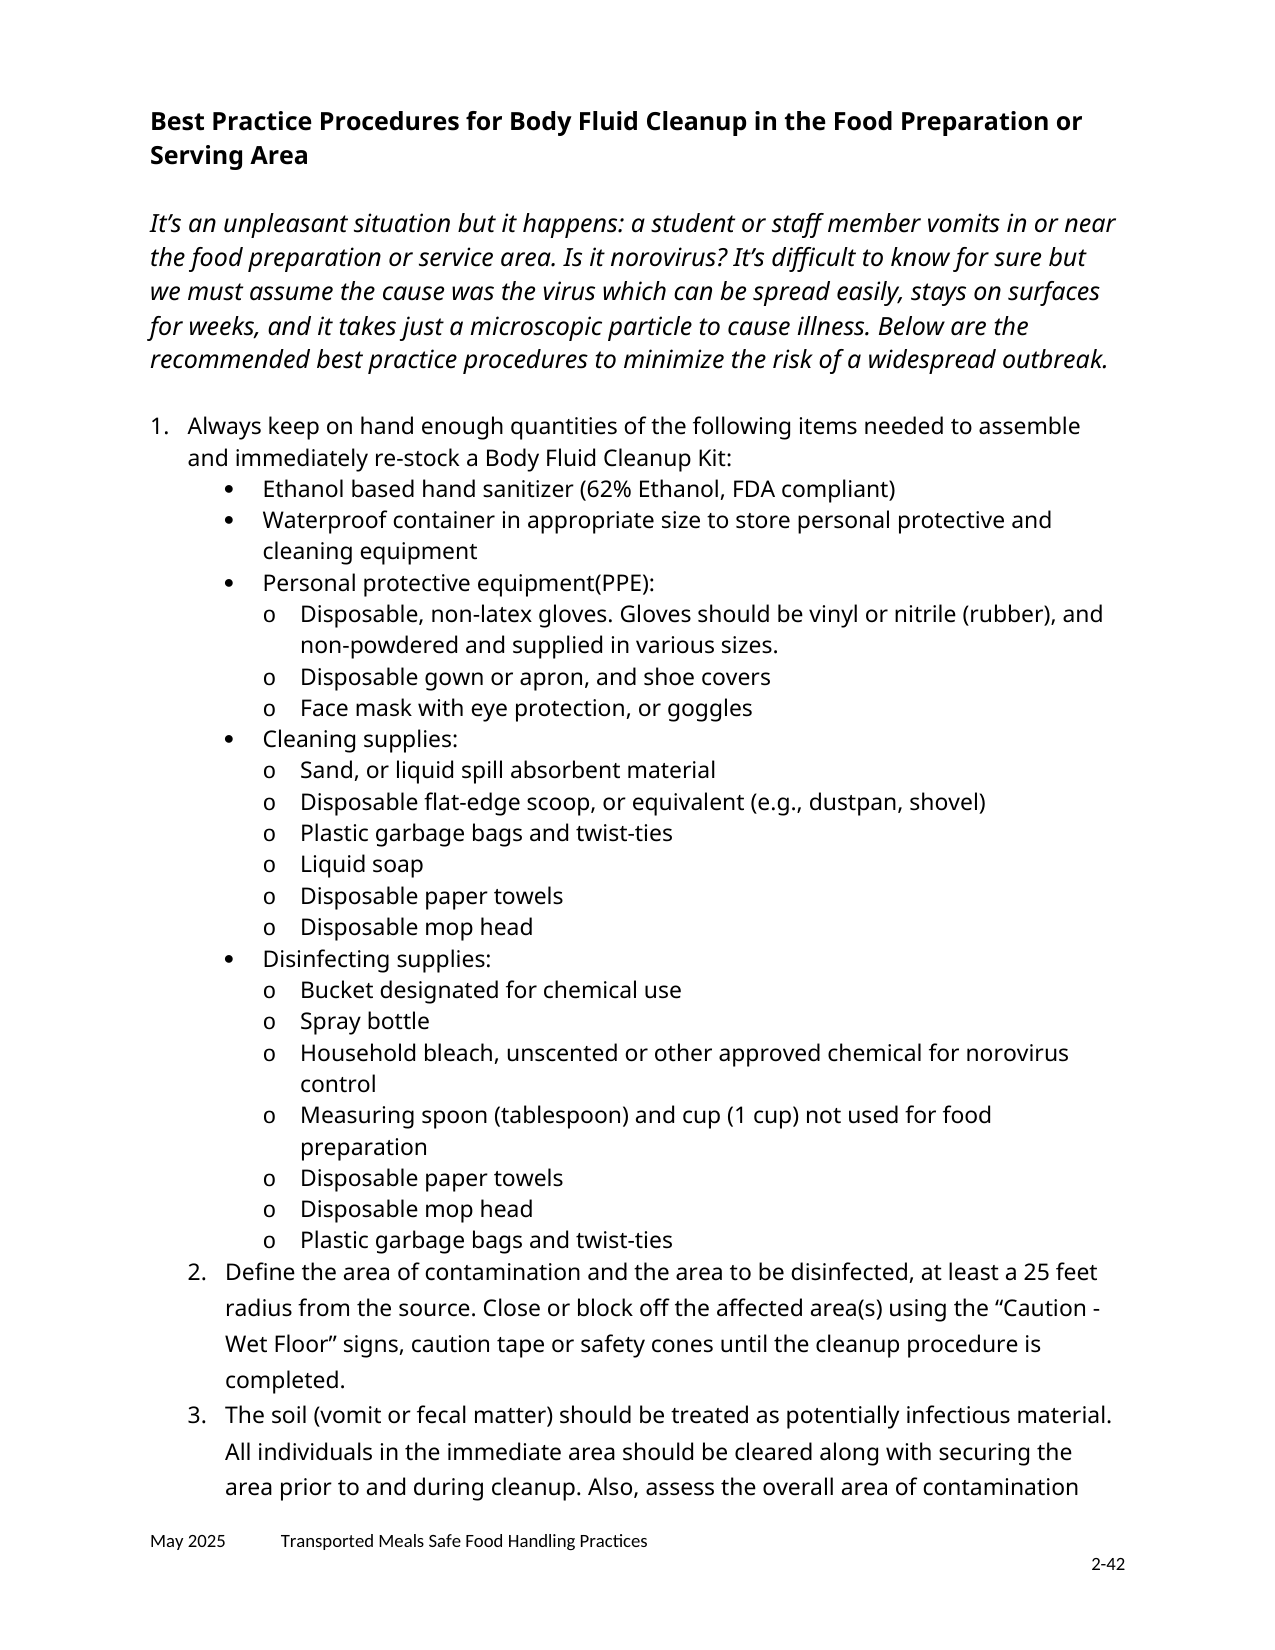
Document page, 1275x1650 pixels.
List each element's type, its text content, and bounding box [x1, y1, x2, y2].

list Disposable paper towels [262, 1162, 1125, 1193]
list Disposable gown or apron, and shoe covers [262, 660, 1125, 692]
list Personal protective equipment(PPE): [225, 567, 1125, 598]
list Plastic garbage bags and twist-ties [262, 817, 1125, 848]
list Ethanol based hand sanitizer (62% Ethanol, FDA compliant) [225, 473, 1125, 504]
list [187, 1399, 1125, 1503]
list Plastic garbage bags and twist-ties [262, 1224, 1125, 1256]
list Bucket designated for chemical use [262, 974, 1125, 1005]
list Household bleach, unscented or other approved chemical for norovirus control [262, 1036, 1125, 1099]
list Disposable paper towels [262, 880, 1125, 911]
list Sand, or liquid spill absorbent material [262, 754, 1125, 786]
list Define the area of contamination and the area to be disinfected, at least a 25 feet radius from the source. Close or block off the affected area(s) using the “Caution - Wet Floor” signs, caution tape or safety cones until the cleanup procedure is completed. [187, 1256, 1125, 1395]
list Always keep on hand enough quantities of the following items needed to assemble and immediately re-stock a Body Fluid Cleanup Kit: [150, 410, 1125, 473]
list Disinfecting supplies: [225, 942, 1125, 974]
list Waterproof container in appropriate size to store personal protective and cleaning equipment [225, 504, 1125, 567]
subtitle Best Practice Procedures for Body Fluid Cleanup in the Food Preparation or Serving Area [150, 104, 1125, 172]
list Disposable flat-edge scoop, or equivalent (e.g., dustpan, shovel) [262, 786, 1125, 817]
list Measuring spoon (tablespoon) and cup (1 cup) not used for food preparation [262, 1099, 1125, 1162]
list Disposable mop head [262, 1193, 1125, 1224]
list Disposable, non-latex gloves. Gloves should be vinyl or nitrile (rubber), and non-powdered and supplied in various sizes. [262, 598, 1125, 660]
list Disposable mop head [262, 911, 1125, 942]
list Cleaning supplies: [225, 723, 1125, 754]
text It’s an unpleasant situation but it happens: a student or staff member vomits in or near the food preparation or service area. Is it norovirus? It’s difficult to know for sure but we must assume the cause was the virus which can be spread easily, stays on surfaces for weeks, and it takes just a microscopic particle to cause illness. Below are the recommended best practice procedures to minimize the risk of a widespread outbreak. [150, 206, 1125, 376]
list Spray bottle [262, 1005, 1125, 1036]
list Face mask with eye protection, or goggles [262, 692, 1125, 723]
list Liquid soap [262, 848, 1125, 880]
